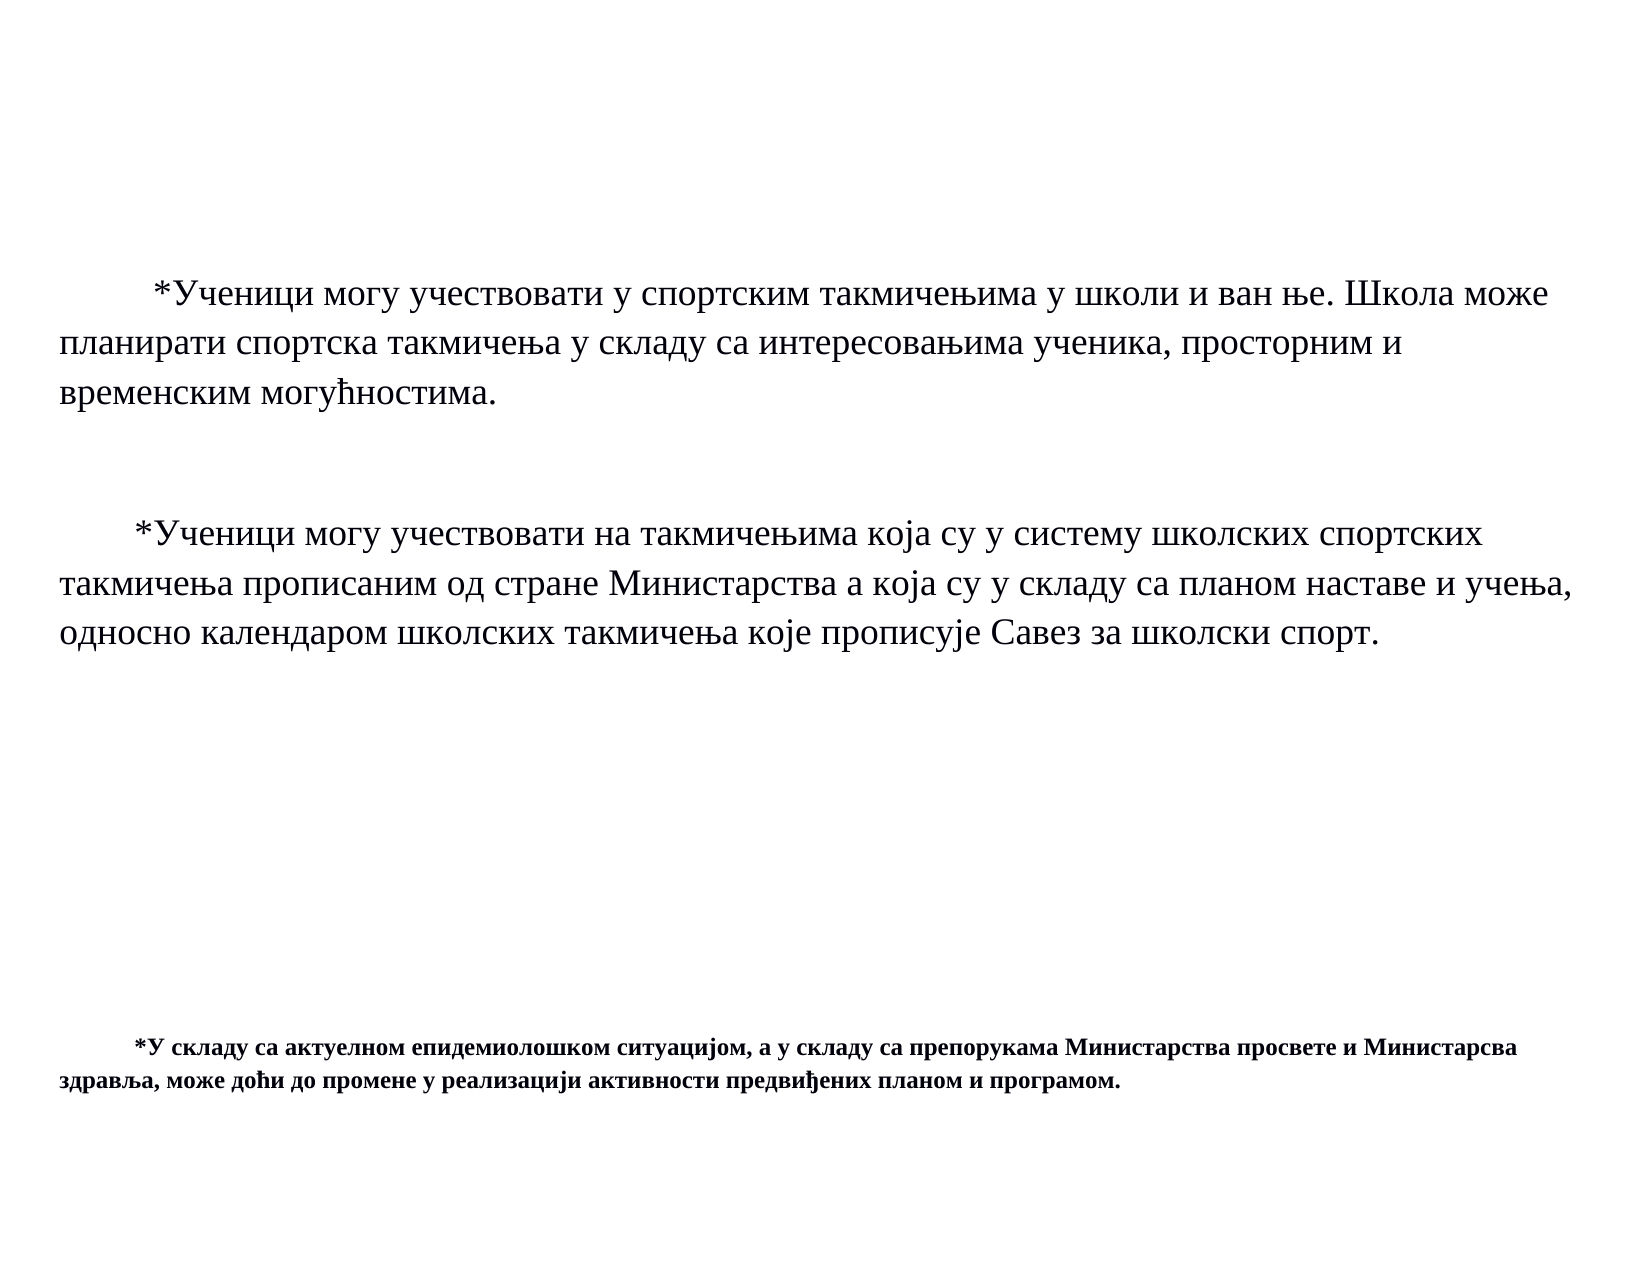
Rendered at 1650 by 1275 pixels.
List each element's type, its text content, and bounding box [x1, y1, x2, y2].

text *Ученици могу учествовати на такмичењима која су у систему школских спортских такмичења прописаним од стране Министарства а која су у складу са планом наставе и учења, односно календаром школских такмичења које прописује Савез за школски спорт. [59, 510, 1591, 653]
text *У складу са актуелном епидемиолошком ситуацијом, а у складу са препорукама Министарства просвете и Министарсва здравља, може доћи до промене у реализацији активности предвиђених планом и програмом. [59, 1032, 1591, 1094]
text *Ученици могу учествовати у спортским такмичењима у школи и ван ње. Школа може планирати спортска такмичења у складу са интересовањима ученика, просторним и временским могућностима. [59, 270, 1591, 413]
